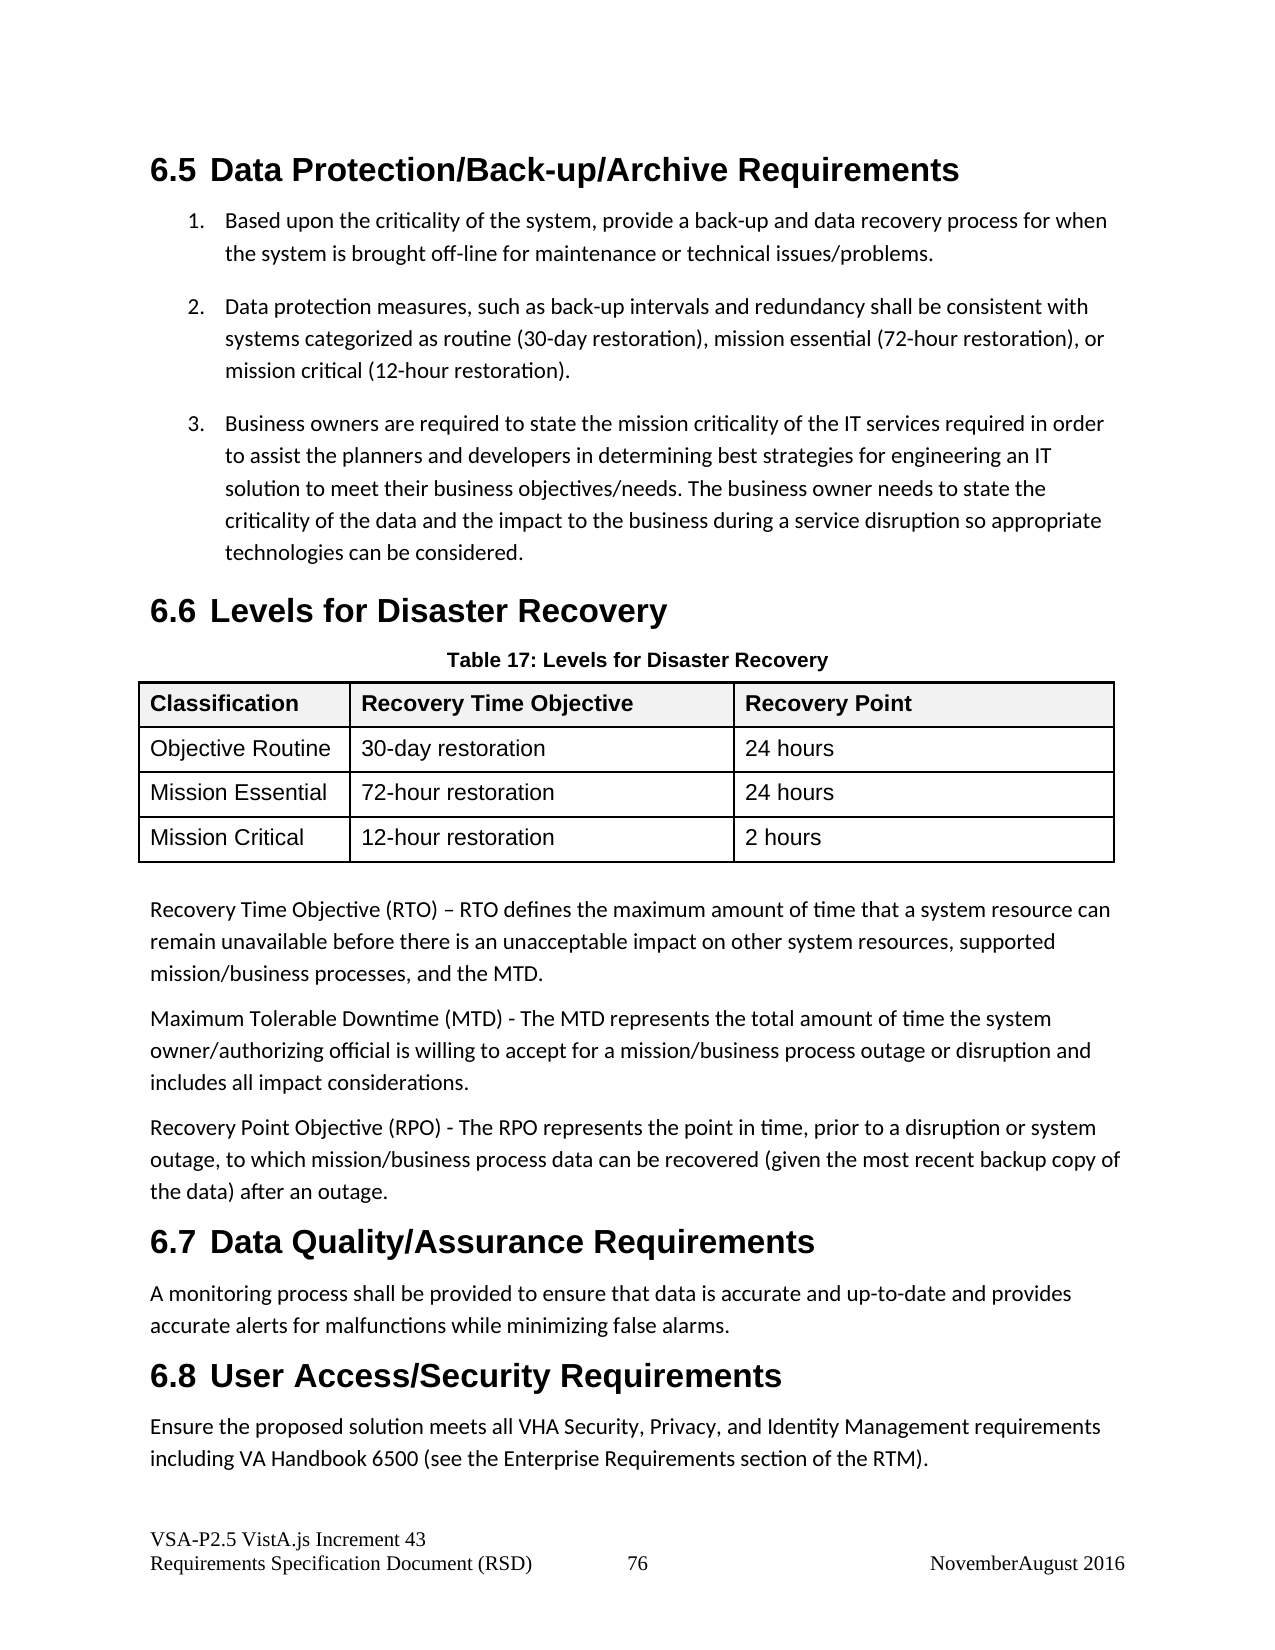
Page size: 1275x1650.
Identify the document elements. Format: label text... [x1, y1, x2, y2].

table_cell 24 hours [735, 728, 1113, 771]
table_cell 30-day restoration [351, 728, 733, 771]
table_cell Mission Essential [140, 773, 349, 816]
subtitle Data Quality/Assurance Requirements [150, 1222, 1125, 1261]
table_cell Objective Routine [140, 728, 349, 771]
subtitle User Access/Security Requirements [150, 1356, 1125, 1394]
table_header Recovery Time Objective [351, 684, 733, 726]
table_cell 12-hour restoration [351, 818, 733, 861]
subtitle Data Protection/Back-up/Archive Requirements [150, 150, 1125, 188]
text Recovery Time Objective (RTO) – RTO defines the maximum amount of time that a system resource can remain unavailable before there is an unacceptable impact on other system resources, supported mission/business processes, and the MTD. [150, 895, 1125, 987]
table_cell 72-hour restoration [351, 773, 733, 816]
table_header Classification [140, 684, 349, 726]
table_cell 24 hours [735, 773, 1113, 816]
text Maximum Tolerable Downtime (MTD) - The MTD represents the total amount of time the system owner/authorizing official is willing to accept for a mission/business process outage or disruption and includes all impact considerations. [150, 1004, 1125, 1096]
text A monitoring process shall be provided to ensure that data is accurate and up-to-date and provides accurate alerts for malfunctions while minimizing false alarms. [150, 1279, 1125, 1339]
table_header Recovery Point [735, 684, 1113, 726]
table_cell Mission Critical [140, 818, 349, 861]
table_cell 2 hours [735, 818, 1113, 861]
subtitle Levels for Disaster Recovery [150, 591, 1125, 629]
text Ensure the proposed solution meets all VHA Security, Privacy, and Identity Management requirements including VA Handbook 6500 (see the Enterprise Requirements section of the RTM). [150, 1412, 1125, 1472]
list Based upon the criticality of the system, provide a back-up and data recovery process for when the system is brought off-line for maintenance or technical issues/problems. [187, 207, 1125, 267]
list Data protection measures, such as back-up intervals and redundancy shall be consistent with systems categorized as routine (30-day restoration), mission essential (72-hour restoration), or mission critical (12-hour restoration). [187, 292, 1125, 384]
list Business owners are required to state the mission criticality of the IT services required in order to assist the planners and developers in determining best strategies for engineering an IT solution to meet their business objectives/needs. The business owner needs to state the criticality of the data and the impact to the business during a service disruption so appropriate technologies can be considered. [187, 409, 1125, 566]
text Recovery Point Objective (RPO) - The RPO represents the point in time, prior to a disruption or system outage, to which mission/business process data can be recovered (given the most recent backup copy of the data) after an outage. [150, 1113, 1125, 1205]
text Table 17: Levels for Disaster Recovery [150, 648, 1125, 672]
